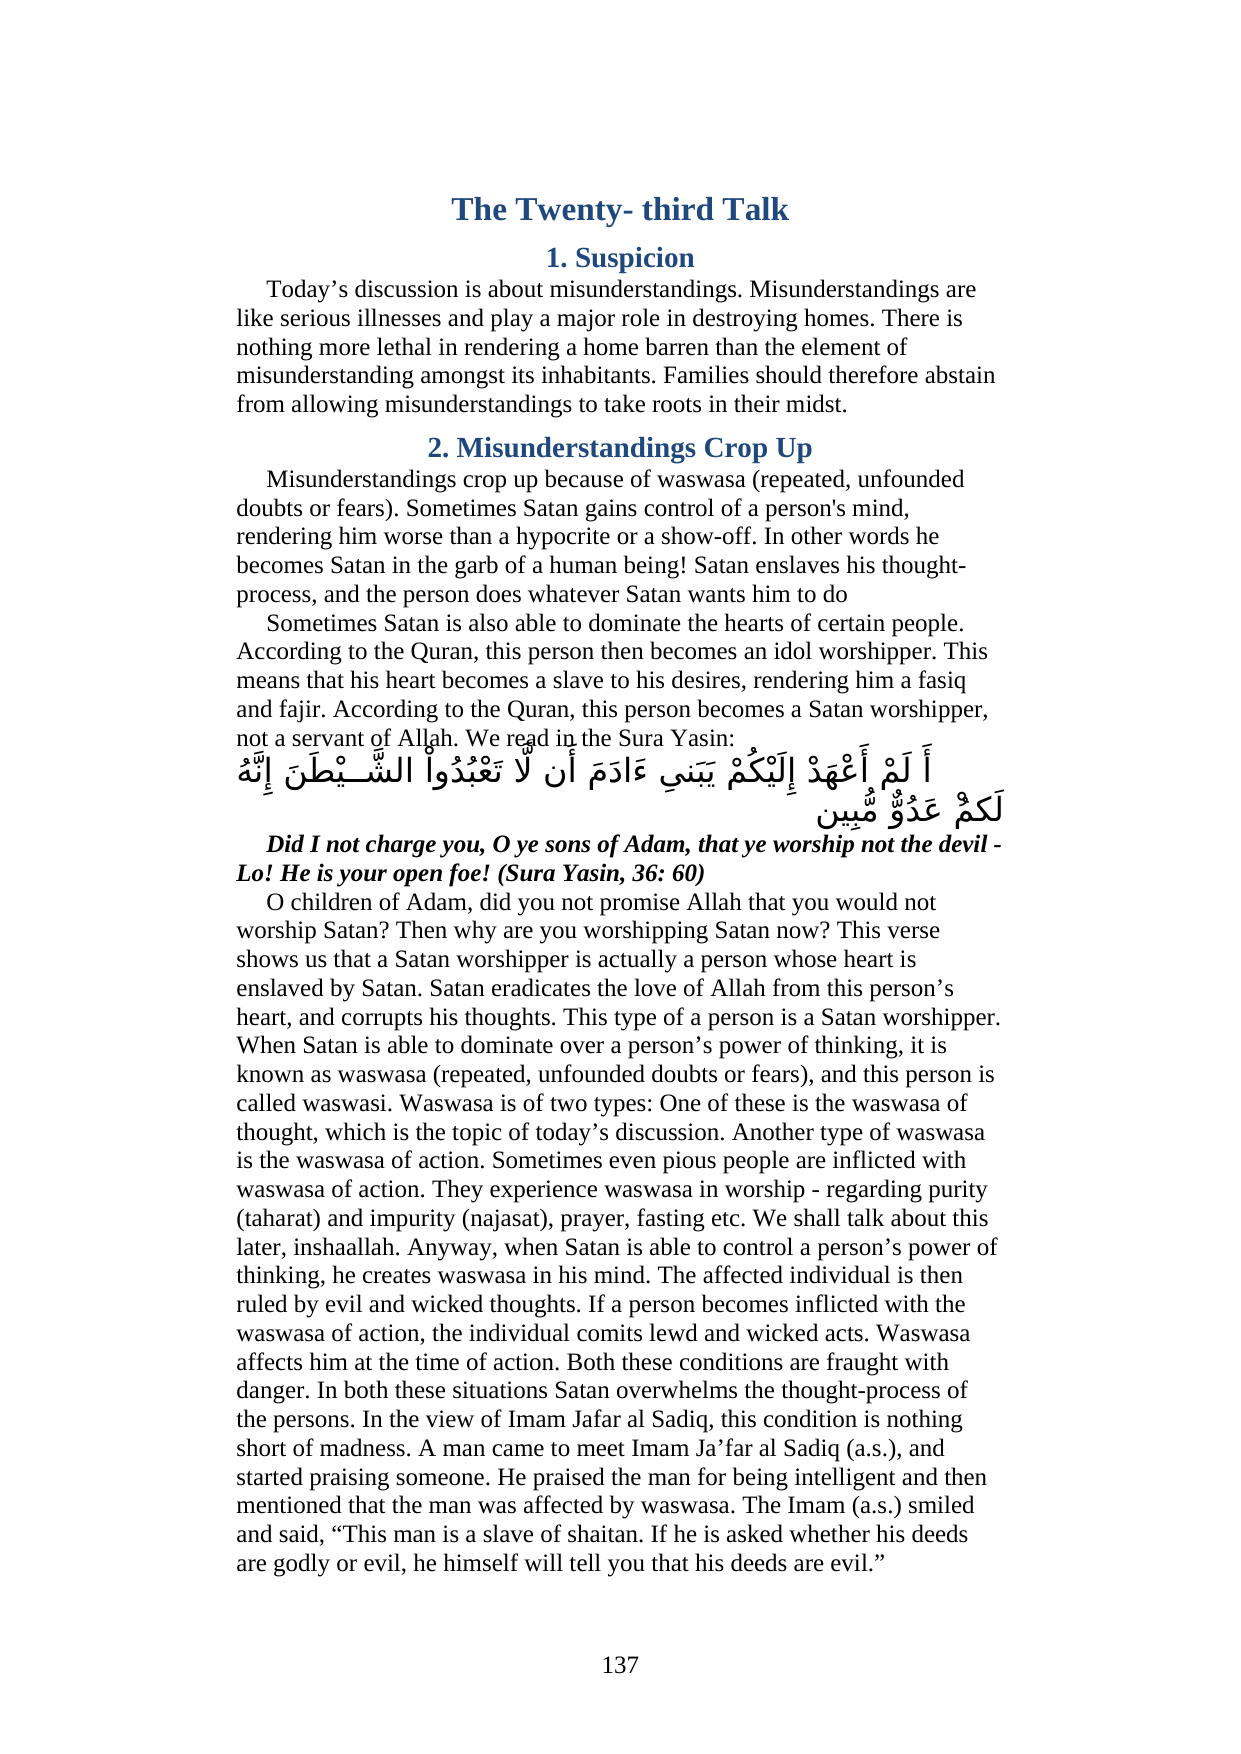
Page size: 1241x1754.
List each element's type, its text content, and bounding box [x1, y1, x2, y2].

subtitle 1. Suspicion [236, 241, 1004, 274]
subtitle 2. Misunderstandings Crop Up [236, 430, 1004, 464]
subtitle The Twenty- third Talk [236, 190, 1004, 228]
text Sometimes Satan is also able to dominate the hearts of certain people. According to the Quran, this person then becomes an idol worshipper. This means that his heart becomes a slave to his desires, rendering him a fasiq and fajir. According to the Quran, this person becomes a Satan worshipper, not a servant of Allah. We read in the Sura Yasin: [236, 608, 1004, 751]
text أَ لَمْ أَعْهَدْ إِلَيْكُمْ يَبَنىِ ءَادَمَ أَن لَّا تَعْبُدُواْ الشَّيْطَنَ إِنَّهُ لَكمُ‏ْ عَدُوٌّ مُّبِين [236, 751, 1004, 829]
text Misunderstandings crop up because of waswasa (repeated, unfounded doubts or fears). Sometimes Satan gains control of a person's mind, rendering him worse than a hypocrite or a show-off. In other words he becomes Satan in the garb of a human being! Satan enslaves his thought-process, and the person does whatever Satan wants him to do [236, 464, 1004, 608]
text O children of Adam, did you not promise Allah that you would not worship Satan? Then why are you worshipping Satan now? This verse shows us that a Satan worshipper is actually a person whose heart is enslaved by Satan. Satan eradicates the love of Allah from this person’s heart, and corrupts his thoughts. This type of a person is a Satan worshipper. When Satan is able to dominate over a person’s power of thinking, it is known as waswasa (repeated, unfounded doubts or fears), and this person is called waswasi. Waswasa is of two types: One of these is the waswasa of thought, which is the topic of today’s discussion. Another type of waswasa is the waswasa of action. Sometimes even pious people are inflicted with waswasa of action. They experience waswasa in worship - regarding purity (taharat) and impurity (najasat), prayer, fasting etc. We shall talk about this later, inshaallah. Anyway, when Satan is able to control a person’s power of thinking, he creates waswasa in his mind. The affected individual is then ruled by evil and wicked thoughts. If a person becomes inflicted with the waswasa of action, the individual comits lewd and wicked acts. Waswasa affects him at the time of action. Both these conditions are fraught with danger. In both these situations Satan overwhelms the thought-process of the persons. In the view of Imam Jafar al Sadiq, this condition is nothing short of madness. A man came to meet Imam Ja’far al Sadiq (a.s.), and started praising someone. He praised the man for being intelligent and then mentioned that the man was affected by waswasa. The Imam (a.s.) smiled and said, “This man is a slave of shaitan. If he is asked whether his deeds are godly or evil, he himself will tell you that his deeds are evil.” [236, 887, 1004, 1577]
text Did I not charge you, O ye sons of Adam, that ye worship not the devil - Lo! He is your open foe! (Sura Yasin, 36: 60) [236, 829, 1004, 887]
text Today’s discussion is about misunderstandings. Misunderstandings are like serious illnesses and play a major role in destroying homes. There is nothing more lethal in rendering a home barren than the element of misunderstanding amongst its inhabitants. Families should therefore abstain from allowing misunderstandings to take roots in their midst. [236, 274, 1004, 418]
